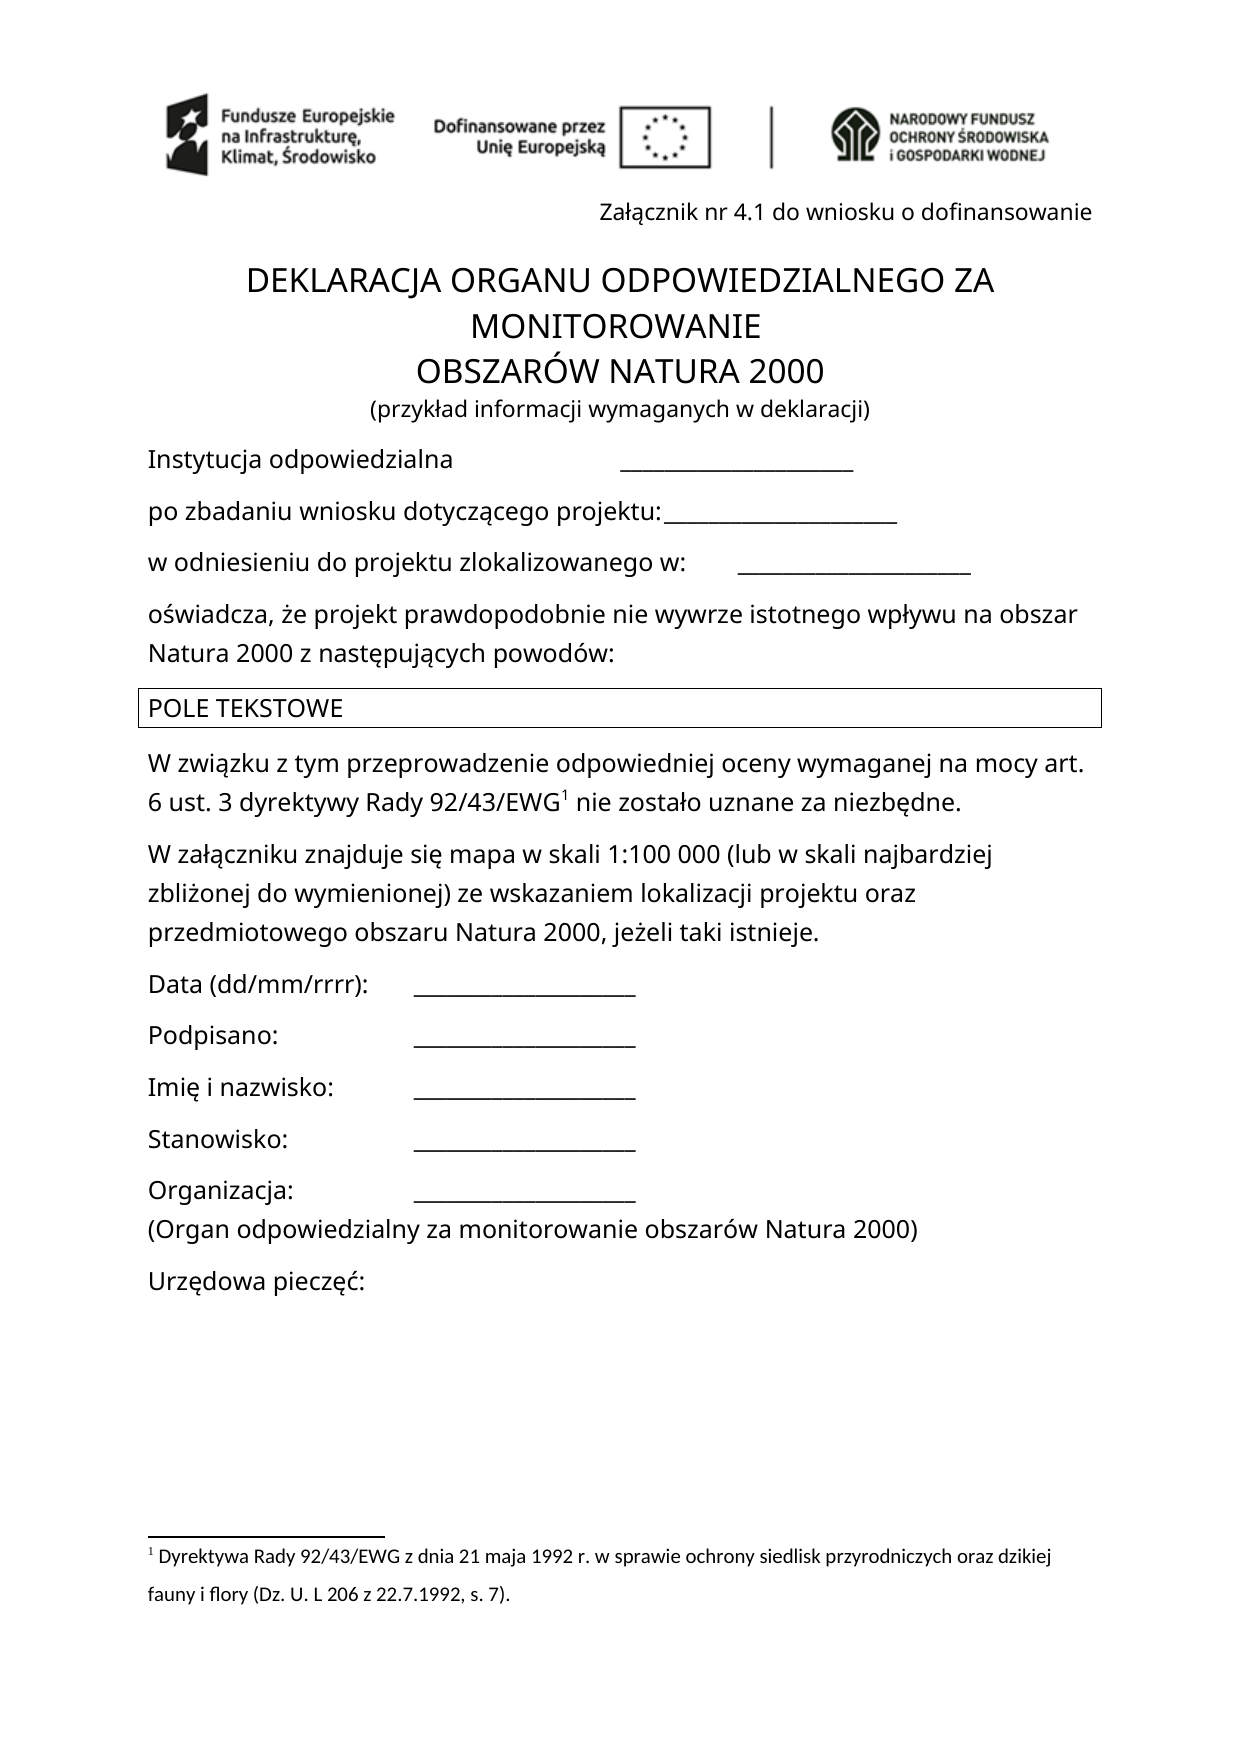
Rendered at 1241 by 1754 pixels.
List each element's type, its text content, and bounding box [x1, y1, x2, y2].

text (przykład informacji wymaganych w deklaracji) [148, 393, 1093, 424]
text Urzędowa pieczęć: [148, 1264, 1093, 1298]
text Organizacja: ____________________ (Organ odpowiedzialny za monitorowanie obszarów Natura 2000) [148, 1173, 1093, 1246]
text POLE TEKSTOWE [139, 689, 1101, 727]
text Imię i nazwisko: ____________________ [148, 1070, 1093, 1104]
text oświadcza, że projekt prawdopodobnie nie wywrze istotnego wpływu na obszar Natura 2000 z następujących powodów: [148, 597, 1093, 670]
text w odniesieniu do projektu zlokalizowanego w: _____________________ [148, 545, 1093, 579]
text Podpisano: ____________________ [148, 1018, 1093, 1052]
text Data (dd/mm/rrrr): ____________________ [148, 966, 1093, 1000]
text Załącznik nr 4.1 do wniosku o dofinansowanie [148, 197, 1093, 227]
text W załączniku znajduje się mapa w skali 1:100 000 (lub w skali najbardziej zbliżonej do wymienionej) ze wskazaniem lokalizacji projektu oraz przedmiotowego obszaru Natura 2000, jeżeli taki istnieje. [148, 836, 1093, 949]
text W związku z tym przeprowadzenie odpowiedniej oceny wymaganej na mocy art. 6 ust. 3 dyrektywy Rady 92/43/EWG nie zostało uznane za niezbędne. [148, 746, 1093, 819]
text Instytucja odpowiedzialna _____________________ [148, 442, 1093, 476]
text Stanowisko: ____________________ [148, 1121, 1093, 1155]
picture [147, 73, 1093, 197]
text po zbadaniu wniosku dotyczącego projektu: _____________________ [148, 493, 1093, 527]
subtitle DEKLARACJA ORGANU ODPOWIEDZIALNEGO ZA MONITOROWANIE OBSZARÓW NATURA 2000 [148, 257, 1093, 393]
